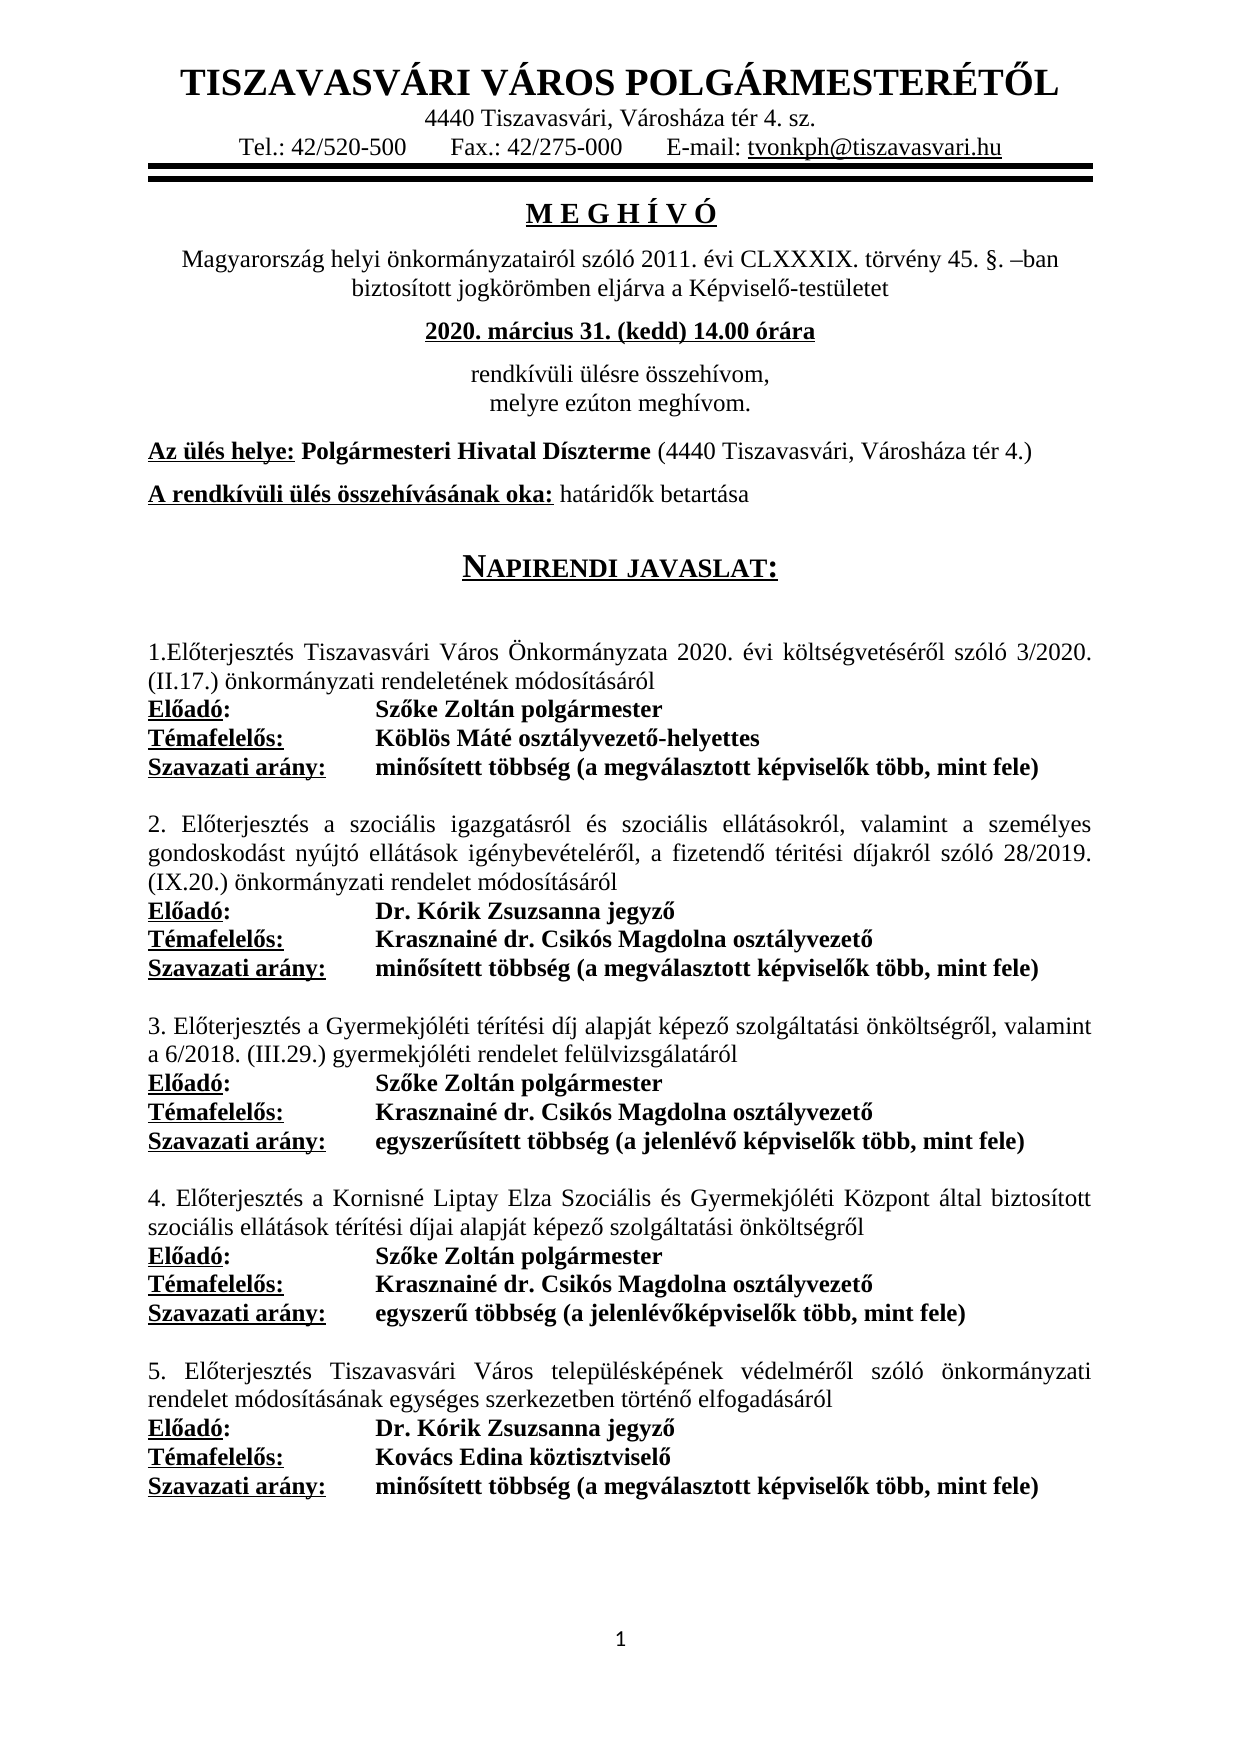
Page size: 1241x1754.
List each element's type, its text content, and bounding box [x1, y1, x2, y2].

text Előadó: Szőke Zoltán polgármester [148, 1241, 1093, 1269]
text Témafelelős: Krasznainé dr. Csikós Magdolna osztályvezető [148, 924, 1093, 953]
text 3. Előterjesztés a Gyermekjóléti térítési díj alapját képező szolgáltatási önköltségről, valamint a 6/2018. (III.29.) gyermekjóléti rendelet felülvizsgálatáról [148, 1011, 1093, 1068]
text 1.Előterjesztés Tiszavasvári Város Önkormányzata 2020. évi költségvetéséről szóló 3/2020.(II.17.) önkormányzati rendeletének módosításáról [148, 637, 1093, 694]
text Előadó: Dr. Kórik Zsuzsanna jegyző [148, 896, 1093, 924]
text 4. Előterjesztés a Kornisné Liptay Elza Szociális és Gyermekjóléti Központ által biztosított szociális ellátások térítési díjai alapját képező szolgáltatási önköltségről [148, 1183, 1093, 1241]
text M E G H Í V Ó [149, 196, 1093, 230]
text 4440 Tiszavasvári, Városháza tér 4. sz. [148, 103, 1093, 132]
text Magyarország helyi önkormányzatairól szóló 2011. évi CLXXXIX. törvény 45. §. –ban biztosított jogkörömben eljárva a Képviselő-testületet [148, 244, 1093, 302]
text Előadó: Dr. Kórik Zsuzsanna jegyző [148, 1413, 1093, 1442]
text Szavazati arány: minősített többség (a megválasztott képviselők több, mint fele) [148, 752, 1093, 781]
text Témafelelős: Köblös Máté osztályvezető-helyettes [148, 723, 1093, 752]
text Napirendi javaslat: [148, 546, 1093, 584]
text Témafelelős: Kovács Edina köztisztviselő [148, 1442, 1093, 1471]
text Tel.: 42/520-500 Fax.: 42/275-000 E-mail: tvonkph@tiszavasvari.hu [148, 132, 1093, 163]
text 2020. március 31. (kedd) 14.00 órára [148, 316, 1093, 345]
text 2. Előterjesztés a szociális igazgatásról és szociális ellátásokról, valamint a személyes gondoskodást nyújtó ellátások igénybevételéről, a fizetendő téritési díjakról szóló 28/2019. (IX.20.) önkormányzati rendelet módosításáról [148, 809, 1093, 896]
text Szavazati arány: egyszerűsített többség (a jelenlévő képviselők több, mint fele) [148, 1126, 1093, 1154]
text Az ülés helye: Polgármesteri Hivatal Díszterme (4440 Tiszavasvári, Városháza tér 4.) [148, 436, 1093, 464]
text Témafelelős: Krasznainé dr. Csikós Magdolna osztályvezető [148, 1097, 1093, 1126]
text TISZAVASVÁRI VÁROS POLGÁRMESTERÉTŐL [148, 59, 1093, 103]
text Témafelelős: Krasznainé dr. Csikós Magdolna osztályvezető [148, 1269, 1093, 1298]
text Szavazati arány: egyszerű többség (a jelenlévőképviselők több, mint fele) [148, 1298, 1093, 1327]
text Szavazati arány: minősített többség (a megválasztott képviselők több, mint fele) [148, 1471, 1093, 1499]
text Előadó: Szőke Zoltán polgármester [148, 694, 1093, 723]
text melyre ezúton meghívom. [148, 388, 1093, 417]
text rendkívüli ülésre összehívom, [148, 359, 1093, 388]
text Előadó: Szőke Zoltán polgármester [148, 1068, 1093, 1097]
text 5. Előterjesztés Tiszavasvári Város településképének védelméről szóló önkormányzati rendelet módosításának egységes szerkezetben történő elfogadásáról [148, 1356, 1093, 1413]
text Szavazati arány: minősített többség (a megválasztott képviselők több, mint fele) [148, 953, 1093, 982]
text A rendkívüli ülés összehívásának oka: határidők betartása [148, 479, 1093, 508]
